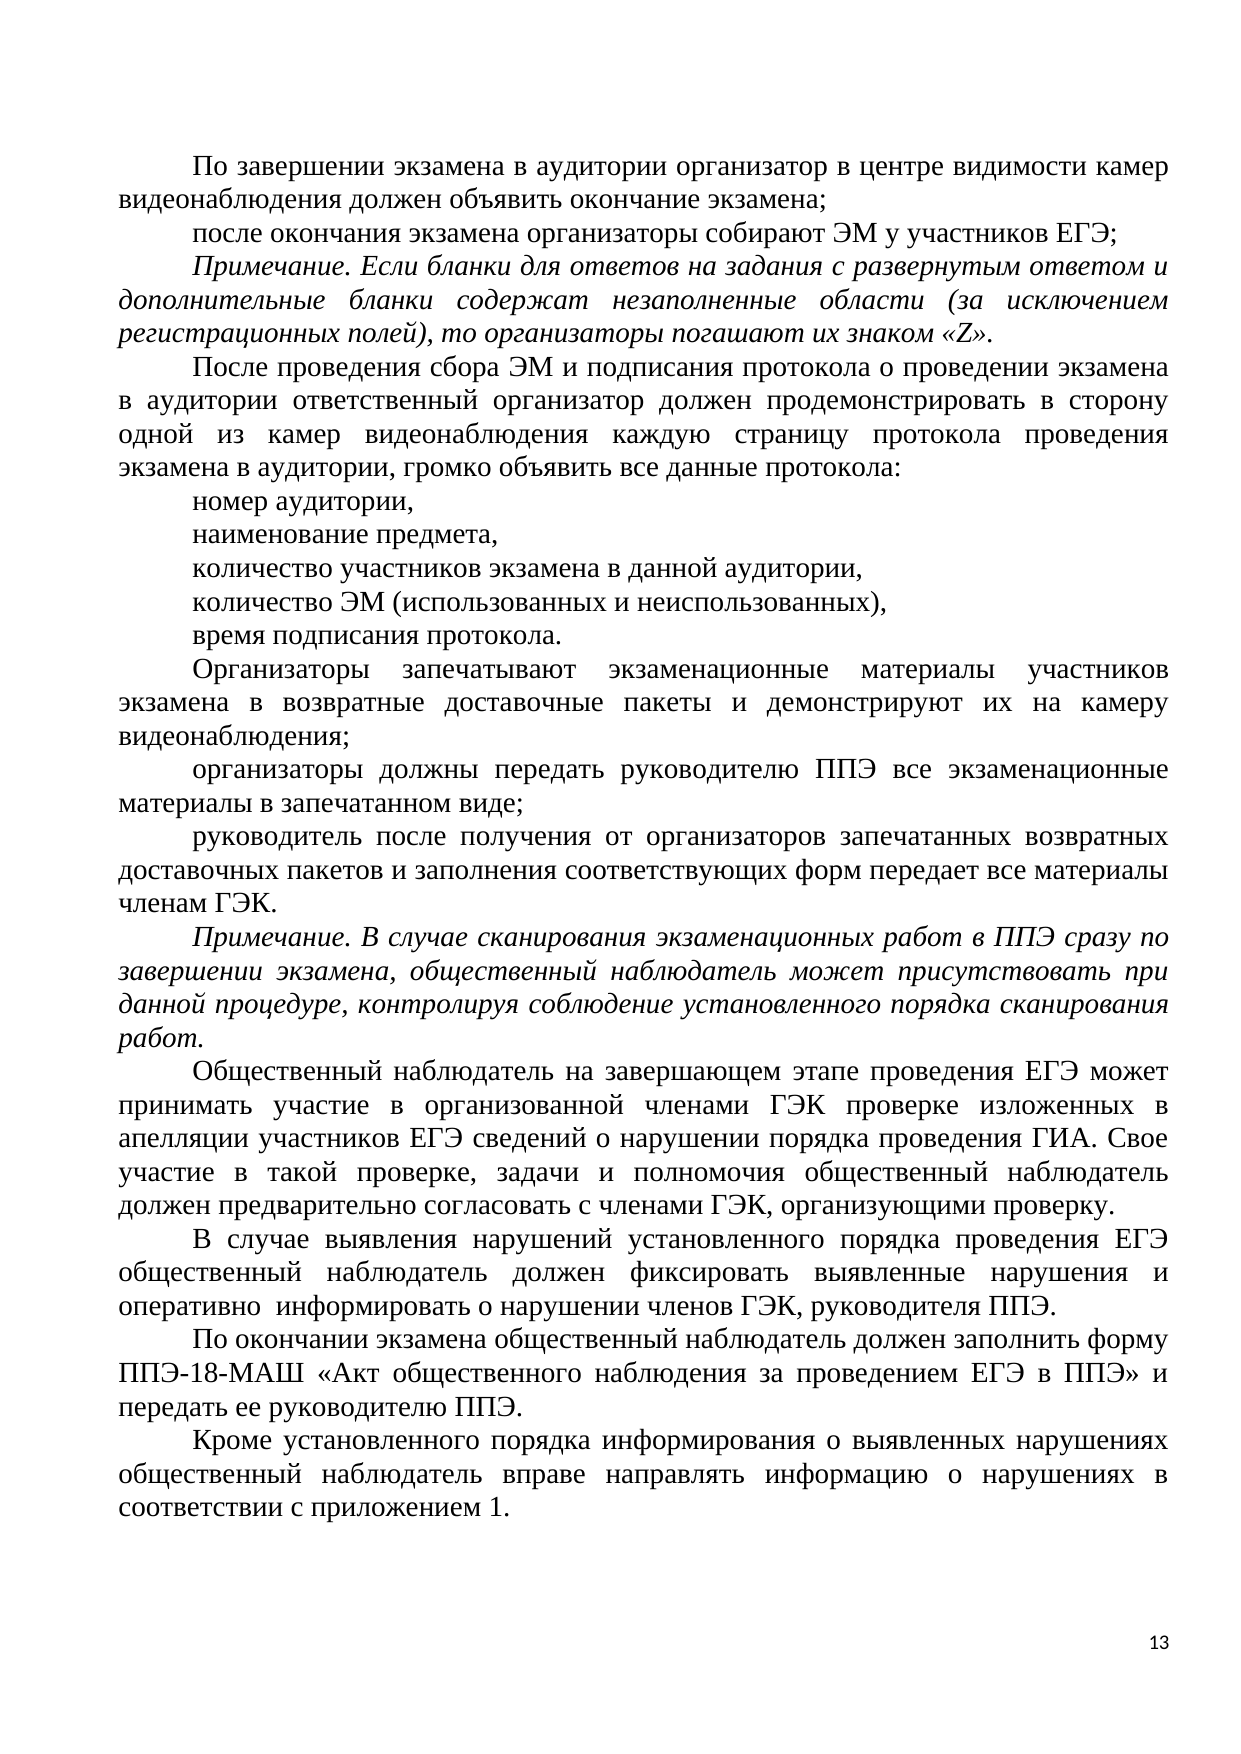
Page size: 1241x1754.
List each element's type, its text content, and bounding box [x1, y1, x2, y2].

list По завершении экзамена в аудитории организатор в центре видимости камер видеонаблюдения должен объявить окончание экзамена; [118, 148, 1169, 215]
list Примечание. Если бланки для ответов на задания с развернутым ответом и дополнительные бланки содержат незаполненные области (за исключением регистрационных полей), то организаторы погашают их знаком «Z». [118, 248, 1169, 349]
list По окончании экзамена общественный наблюдатель должен заполнить форму ППЭ-18-МАШ «Акт общественного наблюдения за проведением ЕГЭ в ППЭ» и передать ее руководителю ППЭ. [118, 1322, 1169, 1422]
list номер аудитории, [118, 483, 1169, 517]
list организаторы должны передать руководителю ППЭ все экзаменационные материалы в запечатанном виде; [118, 751, 1169, 818]
list время подписания протокола. [118, 617, 1169, 651]
list Примечание. В случае сканирования экзаменационных работ в ППЭ сразу по завершении экзамена, общественный наблюдатель может присутствовать при данной процедуре, контролируя соблюдение установленного порядка сканирования работ. [118, 919, 1169, 1053]
list после окончания экзамена организаторы собирают ЭМ у участников ЕГЭ; [118, 215, 1169, 248]
list количество ЭМ (использованных и неиспользованных), [118, 584, 1169, 617]
list Общественный наблюдатель на завершающем этапе проведения ЕГЭ может принимать участие в организованной членами ГЭК проверке изложенных в апелляции участников ЕГЭ сведений о нарушении порядка проведения ГИА. Свое участие в такой проверке, задачи и полномочия общественный наблюдатель должен предварительно согласовать с членами ГЭК, организующими проверку. [118, 1053, 1169, 1221]
list Кроме установленного порядка информирования о выявленных нарушениях общественный наблюдатель вправе направлять информацию о нарушениях в соответствии с приложением 1. [118, 1422, 1169, 1523]
list количество участников экзамена в данной аудитории, [118, 550, 1169, 584]
list руководитель после получения от организаторов запечатанных возвратных доставочных пакетов и заполнения соответствующих форм передает все материалы членам ГЭК. [118, 818, 1169, 919]
list После проведения сбора ЭМ и подписания протокола о проведении экзамена в аудитории ответственный организатор должен продемонстрировать в сторону одной из камер видеонаблюдения каждую страницу протокола проведения экзамена в аудитории, громко объявить все данные протокола: [118, 349, 1169, 483]
list наименование предмета, [118, 517, 1169, 550]
list Организаторы запечатывают экзаменационные материалы участников экзамена в возвратные доставочные пакеты и демонстрируют их на камеру видеонаблюдения; [118, 651, 1169, 751]
list В случае выявления нарушений установленного порядка проведения ЕГЭ общественный наблюдатель должен фиксировать выявленные нарушения и оперативно информировать о нарушении членов ГЭК, руководителя ППЭ. [118, 1221, 1169, 1322]
